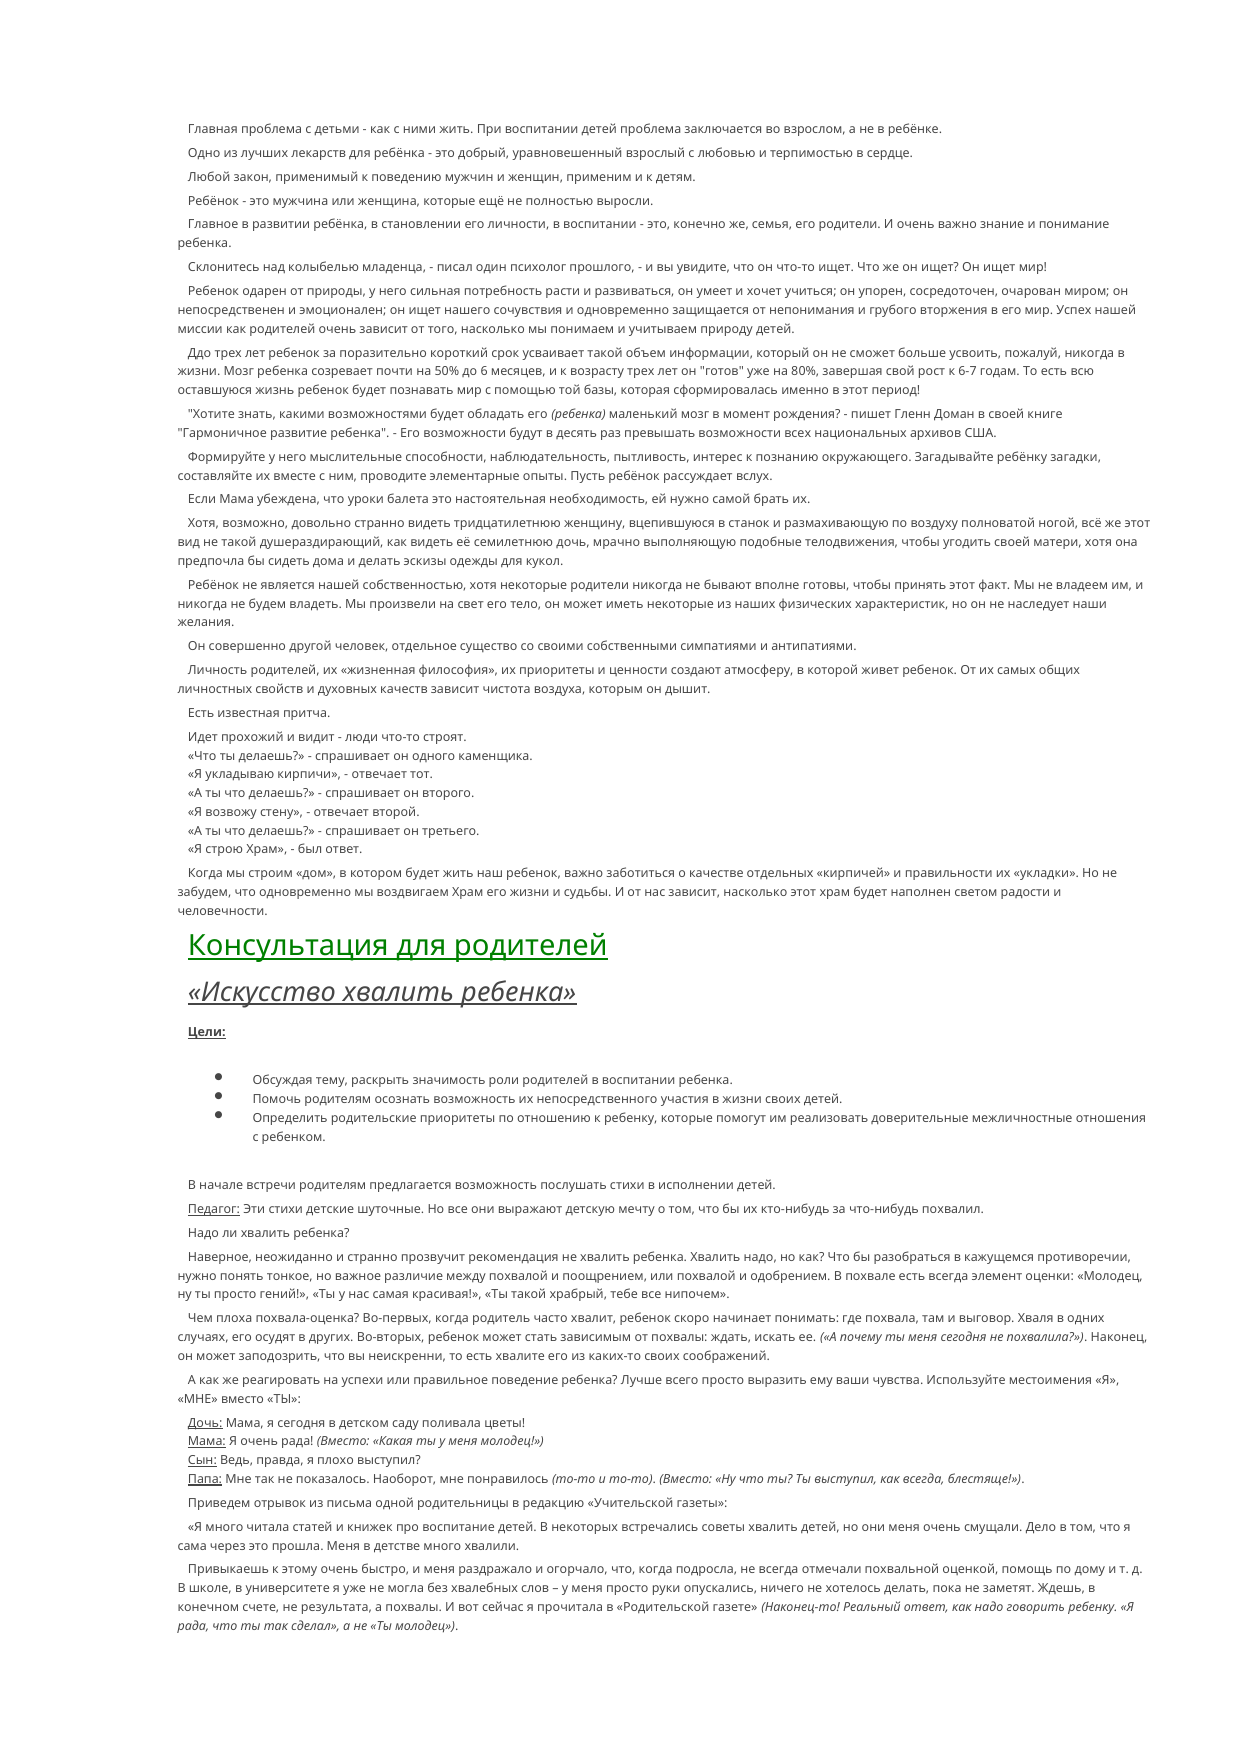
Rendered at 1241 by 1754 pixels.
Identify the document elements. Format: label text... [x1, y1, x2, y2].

text Идет прохожий и видит - люди что-то строят. [177, 726, 1152, 745]
text Папа: Мне так не показалось. Наоборот, мне понравилось (то-то и то-то). (Вместо: «Ну что ты? Ты выступил, как всегда, блестяще!»). [177, 1468, 1152, 1487]
text Ддо трех лет ребенок за поразительно короткий срок усваивает такой объем информации, который он не сможет больше усвоить, пожалуй, никогда в жизни. Мозг ребенка созревает почти на 50% до 6 месяцев, и к возрасту трех лет он "готов" уже на 80%, завершая свой рост к 6-7 годам. То есть всю оставшуюся жизнь ребенок будет познавать мир с помощью той базы, которая сформировалась именно в этот период! [177, 342, 1152, 398]
text Ребёнок - это мужчина или женщина, которые ещё не полностью выросли. [177, 190, 1152, 209]
text Мама: Я очень рада! (Вместо: «Какая ты у меня молодец!») [177, 1431, 1152, 1449]
text Педагог: Эти стихи детские шуточные. Но все они выражают детскую мечту о том, что бы их кто-нибудь за что-нибудь похвалил. [177, 1198, 1152, 1217]
text «А ты что делаешь?» - спрашивает он второго. [177, 783, 1152, 801]
text «Что ты делаешь?» - спрашивает он одного каменщика. [177, 745, 1152, 764]
text Сын: Ведь, правда, я плохо выступил? [177, 1449, 1152, 1468]
text Дочь: Мама, я сегодня в детском саду поливала цветы! [177, 1412, 1152, 1431]
text Если Мама убеждена, что уроки балета это настоятельная необходимость, ей нужно самой брать их. [177, 489, 1152, 508]
text «Я укладываю кирпичи», - отвечает тот. [177, 764, 1152, 783]
text «Я много читала статей и книжек про воспитание детей. В некоторых встречались советы хвалить детей, но они меня очень смущали. Дело в том, что я сама через это прошла. Меня в детстве много хвалили. [177, 1516, 1152, 1554]
text "Хотите знать, какими возможностями будет обладать его (ребенка) маленький мозг в момент рождения? - пишет Гленн Доман в своей книге "Гармоничное развитие ребенка". - Его возможности будут в десять раз превышать возможности всех национальных архивов США. [177, 403, 1152, 441]
text Цели: [177, 1022, 1152, 1041]
text В начале встречи родителям предлагается возможность послушать стихи в исполнении детей. [177, 1174, 1152, 1193]
text Приведем отрывок из письма одной родительницы в редакцию «Учительской газеты»: [177, 1492, 1152, 1511]
text Наверное, неожиданно и странно прозвучит рекомендация не хвалить ребенка. Хвалить надо, но как? Что бы разобраться в кажущемся противоречии, нужно понять тонкое, но важное различие между похвалой и поощрением, или похвалой и одобрением. В похвале есть всегда элемент оценки: «Молодец, ну ты просто гений!», «Ты у нас самая красивая!», «Ты такой храбрый, тебе все нипочем». [177, 1246, 1152, 1303]
list Определить родительские приоритеты по отношению к ребенку, которые помогут им реализовать доверительные межличностные отношения с ребенком. [215, 1108, 1152, 1145]
text Есть известная притча. [177, 702, 1152, 721]
text «Я строю Храм», - был ответ. [177, 839, 1152, 858]
subtitle Консультация для родителей [188, 924, 1141, 964]
text Ребенок одарен от природы, у него сильная потребность расти и развиваться, он умеет и хочет учиться; он упорен, сосредоточен, очарован миром; он непосредственен и эмоционален; он ищет нашего сочувствия и одновременно защищается от непонимания и грубого вторжения в его мир. Успех нашей миссии как родителей очень зависит от того, насколько мы понимаем и учитываем природу детей. [177, 281, 1152, 337]
text Любой закон, применимый к поведению мужчин и женщин, применим и к детям. [177, 166, 1152, 185]
text Ребёнок не является нашей собственностью, хотя некоторые родители никогда не бывают вполне готовы, чтобы принять этот факт. Мы не владеем им, и никогда не будем владеть. Мы произвели на свет его тело, он может иметь некоторые из наших физических характеристик, но он не наследует наши желания. [177, 574, 1152, 631]
text «А ты что делаешь?» - спрашивает он третьего. [177, 820, 1152, 839]
text Склонитесь над колыбелью младенца, - писал один психолог прошлого, - и вы увидите, что он что-то ищет. Что же он ищет? Он ищет мир! [177, 257, 1152, 275]
text Когда мы строим «дом», в котором будет жить наш ребенок, важно заботиться о качестве отдельных «кирпичей» и правильности их «укладки». Но не забудем, что одновременно мы воздвигаем Храм его жизни и судьбы. И от нас зависит, насколько этот храм будет наполнен светом радости и человечности. [177, 863, 1152, 919]
text Главная проблема с детьми - как с ними жить. При воспитании детей проблема заключается во взрослом, а не в ребёнке. [177, 118, 1152, 137]
text Хотя, возможно, довольно странно видеть тридцатилетнюю женщину, вцепившуюся в станок и размахивающую по воздуху полноватой ногой, всё же этот вид не такой душераздирающий, как видеть её семилетнюю дочь, мрачно выполняющую подобные телодвижения, чтобы угодить своей матери, хотя она предпочла бы сидеть дома и делать эскизы одежды для кукол. [177, 513, 1152, 569]
text Личность родителей, их «жизненная философия», их приоритеты и ценности создают атмосферу, в которой живет ребенок. От их самых общих личностных свойств и духовных качеств зависит чистота воздуха, которым он дышит. [177, 660, 1152, 697]
text Он совершенно другой человек, отдельное существо со своими собственными симпатиями и антипатиями. [177, 636, 1152, 654]
text Привыкаешь к этому очень быстро, и меня раздражало и огорчало, что, когда подросла, не всегда отмечали похвальной оценкой, помощь по дому и т. д. В школе, в университете я уже не могла без хвалебных слов – у меня просто руки опускались, ничего не хотелось делать, пока не заметят. Ждешь, в конечном счете, не результата, а похвалы. И вот сейчас я прочитала в «Родительской газете» (Наконец-то! Реальный ответ, как надо говорить ребенку. «Я рада, что ты так сделал», а не «Ты молодец»). [177, 1559, 1152, 1634]
text А как же реагировать на успехи или правильное поведение ребенка? Лучше всего просто выразить ему ваши чувства. Используйте местоимения «Я», «МНЕ» вместо «ТЫ»: [177, 1369, 1152, 1407]
text Одно из лучших лекарств для ребёнка - это добрый, уравновешенный взрослый с любовью и терпимостью в сердце. [177, 142, 1152, 161]
list Обсуждая тему, раскрыть значимость роли родителей в воспитании ребенка. [215, 1070, 1152, 1089]
text Формируйте у него мыслительные способности, наблюдательность, пытливость, интерес к познанию окружающего. Загадывайте ребёнку загадки, составляйте их вместе с ним, проводите элементарные опыты. Пусть ребёнок рассуждает вслух. [177, 446, 1152, 484]
text Главное в развитии ребёнка, в становлении его личности, в воспитании - это, конечно же, семья, его родители. И очень важно знание и понимание ребенка. [177, 214, 1152, 251]
text Надо ли хвалить ребенка? [177, 1222, 1152, 1241]
subtitle «Искусство хвалить ребенка» [188, 972, 1141, 1009]
text Чем плоха похвала-оценка? Во-первых, когда родитель часто хвалит, ребенок скоро начинает понимать: где похвала, там и выговор. Хваля в одних случаях, его осудят в других. Во-вторых, ребенок может стать зависимым от похвалы: ждать, искать ее. («А почему ты меня сегодня не похвалила?»). Наконец, он может заподозрить, что вы неискренни, то есть хвалите его из каких-то своих соображений. [177, 1308, 1152, 1364]
text «Я возвожу стену», - отвечает второй. [177, 801, 1152, 820]
list Помочь родителям осознать возможность их непосредственного участия в жизни своих детей. [215, 1089, 1152, 1108]
